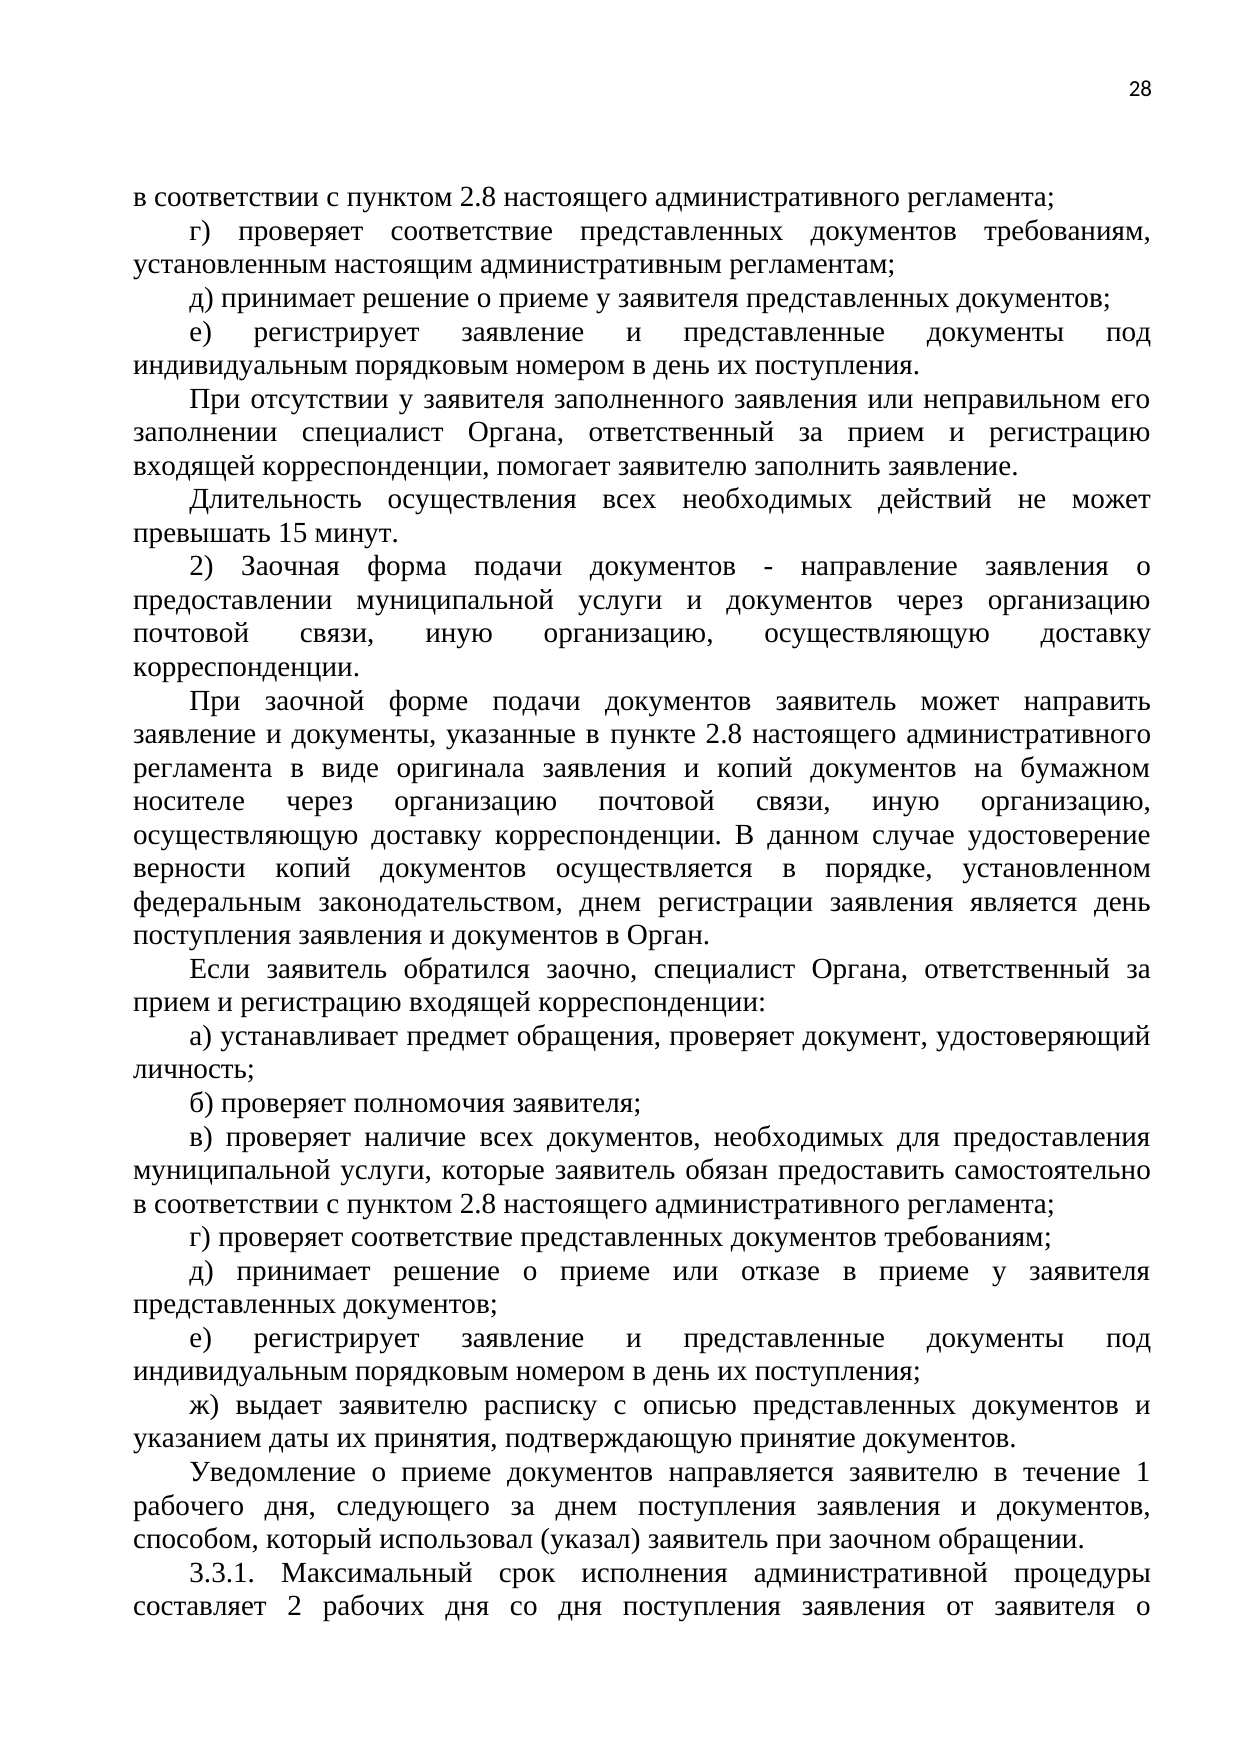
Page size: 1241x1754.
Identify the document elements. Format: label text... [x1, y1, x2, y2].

text При отсутствии у заявителя заполненного заявления или неправильном его заполнении специалист Органа, ответственный за прием и регистрацию входящей корреспонденции, помогает заявителю заполнить заявление. [133, 381, 1152, 481]
text г) проверяет соответствие представленных документов требованиям; [133, 1219, 1152, 1253]
text 2) Заочная форма подачи документов - направление заявления о предоставлении муниципальной услуги и документов через организацию почтовой связи, иную организацию, осуществляющую доставку корреспонденции. [133, 548, 1152, 683]
text Длительность осуществления всех необходимых действий не может превышать 15 минут. [133, 481, 1152, 548]
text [133, 179, 1152, 213]
text д) принимает решение о приеме у заявителя представленных документов; [133, 280, 1152, 314]
text а) устанавливает предмет обращения, проверяет документ, удостоверяющий личность; [133, 1018, 1152, 1085]
text Если заявитель обратился заочно, специалист Органа, ответственный за прием и регистрацию входящей корреспонденции: [133, 951, 1152, 1018]
text Уведомление о приеме документов направляется заявителю в течение 1 рабочего дня, следующего за днем поступления заявления и документов, способом, который использовал (указал) заявитель при заочном обращении. [133, 1454, 1152, 1555]
text е) регистрирует заявление и представленные документы под индивидуальным порядковым номером в день их поступления. [133, 314, 1152, 381]
text При заочной форме подачи документов заявитель может направить заявление и документы, указанные в пункте 2.8 настоящего административного регламента в виде оригинала заявления и копий документов на бумажном носителе через организацию почтовой связи, иную организацию, осуществляющую доставку корреспонденции. В данном случае удостоверение верности копий документов осуществляется в порядке, установленном федеральным законодательством, днем регистрации заявления является день поступления заявления и документов в Орган. [133, 683, 1152, 951]
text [133, 1555, 1152, 1622]
text г) проверяет соответствие представленных документов требованиям, установленным настоящим административным регламентам; [133, 213, 1152, 280]
text б) проверяет полномочия заявителя; [133, 1085, 1152, 1119]
text д) принимает решение о приеме или отказе в приеме у заявителя представленных документов; [133, 1253, 1152, 1320]
text е) регистрирует заявление и представленные документы под индивидуальным порядковым номером в день их поступления; [133, 1320, 1152, 1387]
text ж) выдает заявителю расписку с описью представленных документов и указанием даты их принятия, подтверждающую принятие документов. [133, 1387, 1152, 1454]
